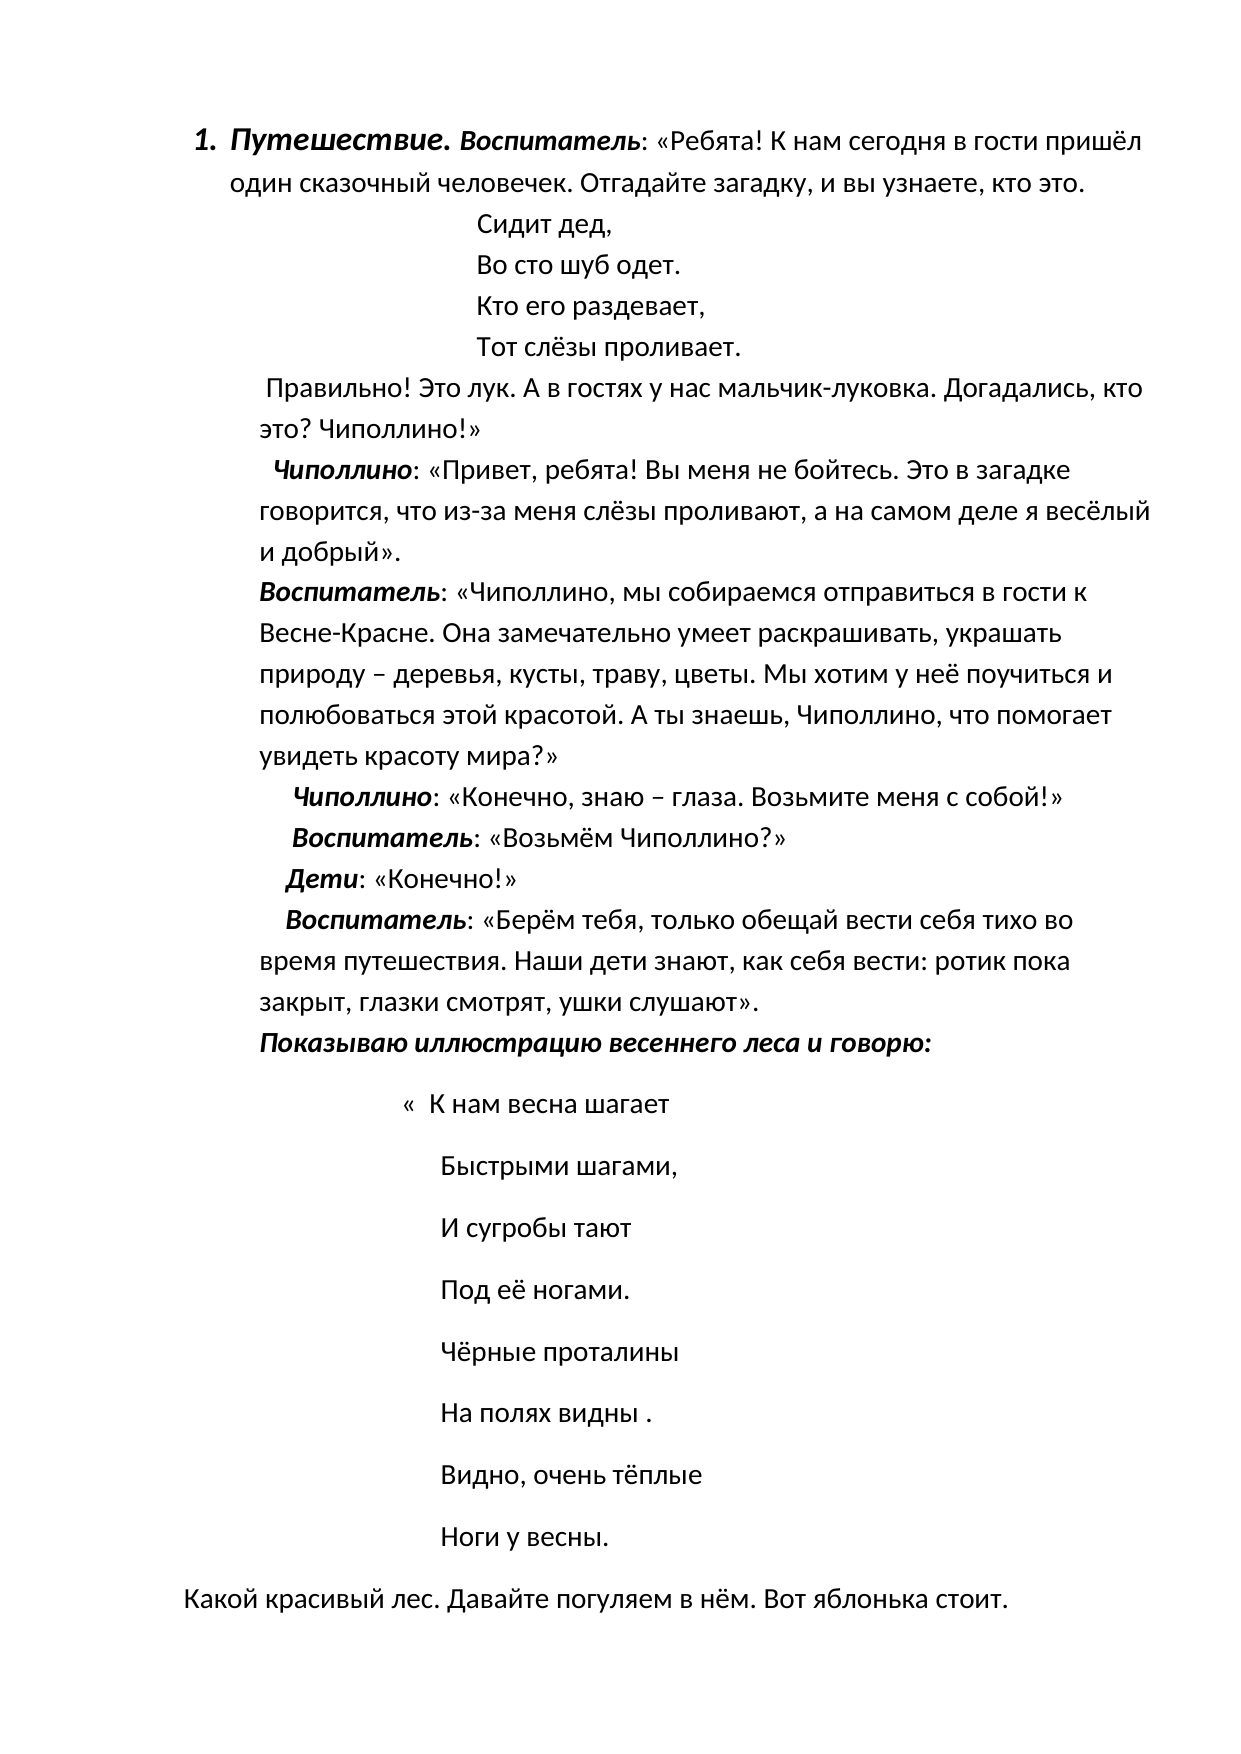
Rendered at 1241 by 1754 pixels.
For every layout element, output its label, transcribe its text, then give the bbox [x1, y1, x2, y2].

text Видно, очень тёплые [177, 1456, 1152, 1492]
list Во сто шуб одет. [259, 246, 1152, 282]
text « К нам весна шагает [177, 1086, 1152, 1121]
list Дети: «Конечно!» [259, 860, 1152, 896]
list Чиполлино: «Конечно, знаю – глаза. Возьмите меня с собой!» [259, 778, 1152, 814]
list Тот слёзы проливает. [259, 328, 1152, 363]
list Чиполлино: «Привет, ребята! Вы меня не бойтесь. Это в загадке говорится, что из-за меня слёзы проливают, а на самом деле я весёлый и добрый». [259, 451, 1152, 568]
list Воспитатель: «Берём тебя, только обещай вести себя тихо во время путешествия. Наши дети знают, как себя вести: ротик пока закрыт, глазки смотрят, ушки слушают». [259, 901, 1152, 1018]
text На полях видны . [177, 1394, 1152, 1430]
text Чёрные проталины [177, 1333, 1152, 1368]
text Какой красивый лес. Давайте погуляем в нём. Вот яблонька стоит. [177, 1580, 1152, 1615]
list Кто его раздевает, [259, 287, 1152, 323]
text Быстрыми шагами, [177, 1147, 1152, 1183]
list Сидит дед, [259, 205, 1152, 241]
list Воспитатель: «Возьмём Чиполлино?» [259, 819, 1152, 855]
list Воспитатель: «Чиполлино, мы собираемся отправиться в гости к Весне-Красне. Она замечательно умеет раскрашивать, украшать природу – деревья, кусты, траву, цветы. Мы хотим у неё поучиться и полюбоваться этой красотой. А ты знаешь, Чиполлино, что помогает увидеть красоту мира?» [259, 573, 1152, 773]
list Правильно! Это лук. А в гостях у нас мальчик-луковка. Догадались, кто это? Чиполлино!» [259, 369, 1152, 445]
text И сугробы тают [177, 1209, 1152, 1245]
list Путешествие. Воспитатель: «Ребята! К нам сегодня в гости пришёл один сказочный человечек. Отгадайте загадку, и вы узнаете, кто это. [192, 118, 1152, 200]
text Под её ногами. [177, 1271, 1152, 1307]
text Ноги у весны. [177, 1518, 1152, 1554]
list Показываю иллюстрацию весеннего леса и говорю: [259, 1024, 1152, 1059]
